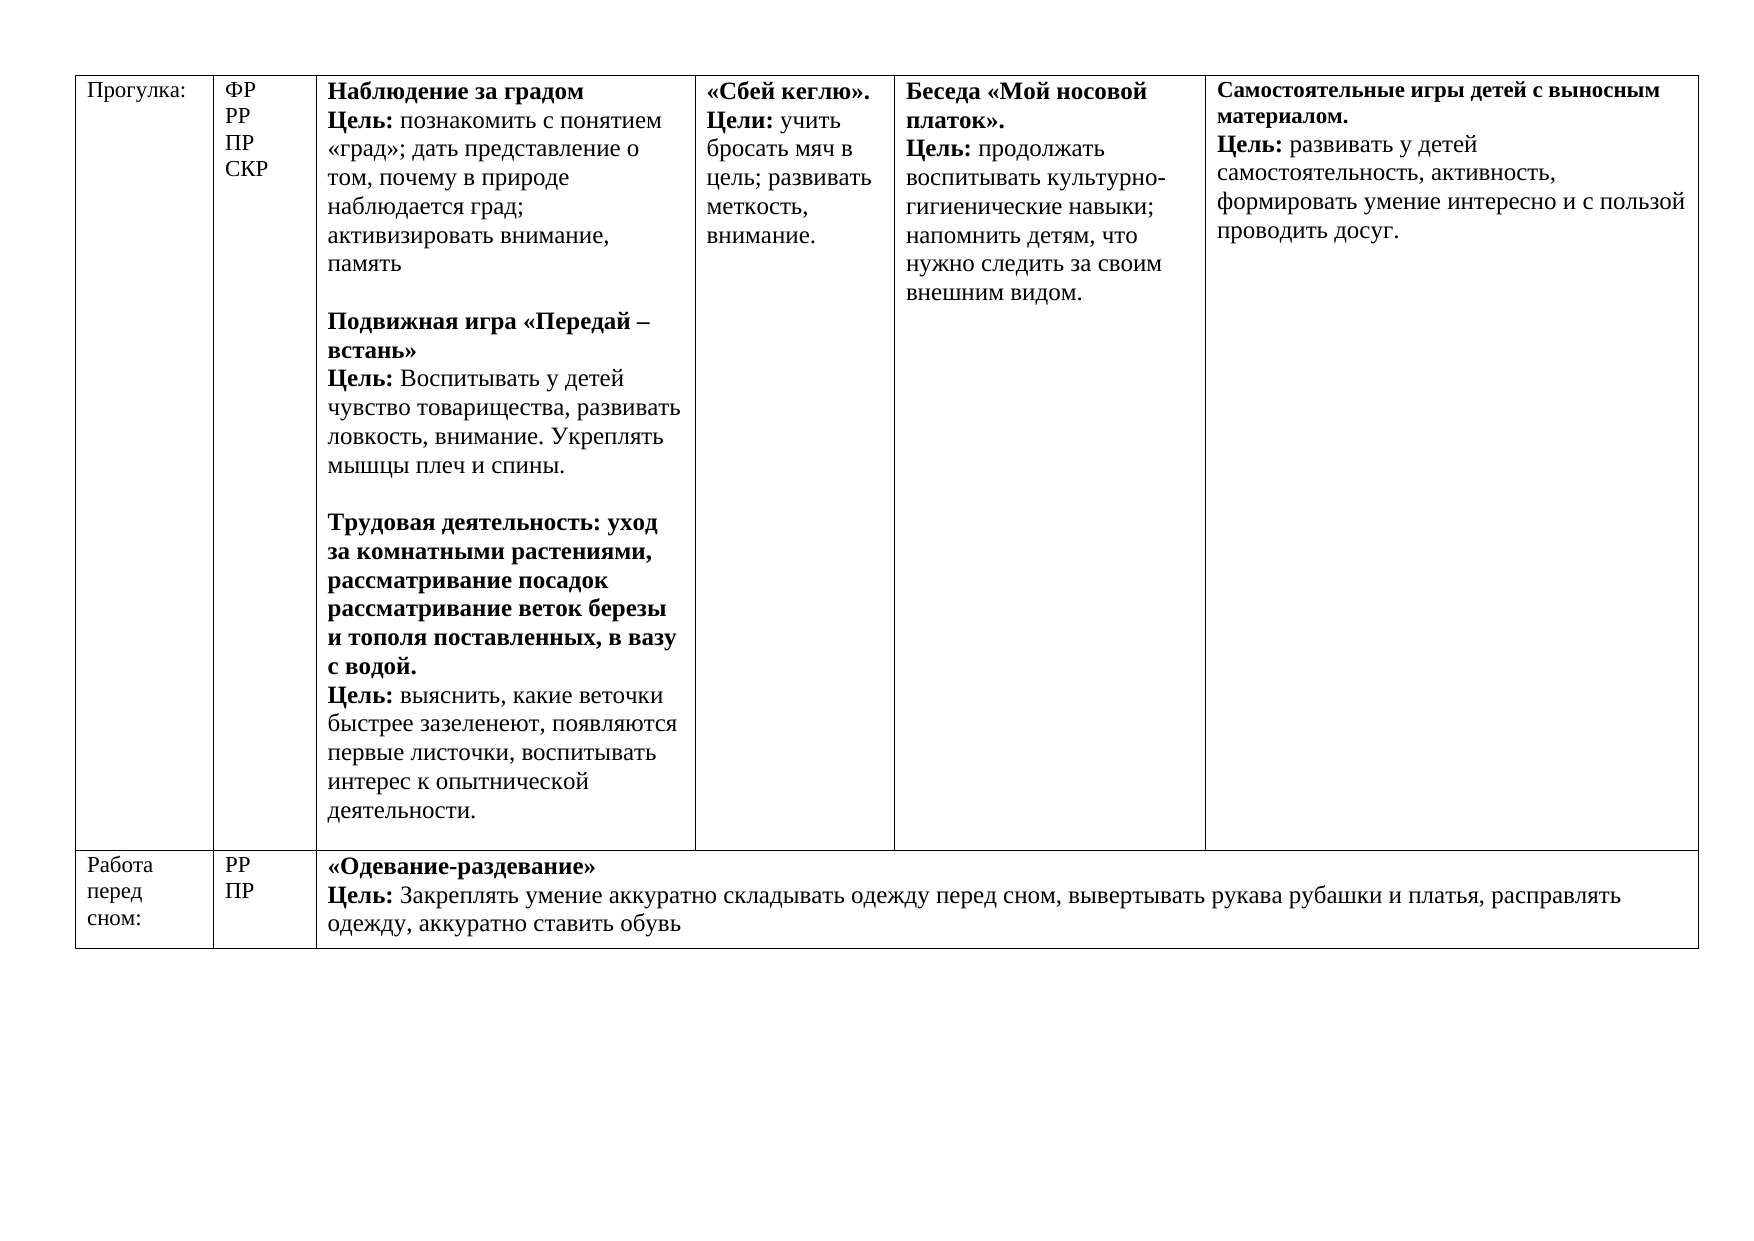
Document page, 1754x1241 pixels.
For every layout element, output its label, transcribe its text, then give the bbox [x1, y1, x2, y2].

table_cell Работа перед сном: [76, 851, 213, 947]
table_cell Наблюдение за градом Цель: познакомить с понятием «град»; дать представление о том, почему в природе наблюдается град; активизировать внимание, память Подвижная игра «Передай – встань» Цель: Воспитывать у детей чувство товарищества, развивать ловкость, внимание. Укреплять мышцы плеч и спины. Трудовая деятельность: уход за комнатными растениями, рассматривание посадок рассматривание веток березы и тополя поставленных, в вазу с водой. Цель: выяснить, какие веточки быстрее зазеленеют, появляются первые листочки, воспитывать интерес к опытнической деятельности. [317, 76, 695, 850]
table_cell «Сбей кеглю». Цели: учить бросать мяч в цель; развивать меткость, внимание. [696, 76, 894, 850]
table_cell Беседа «Мой носовой платок». Цель: продолжать воспитывать культурно- гигиенические навыки; напомнить детям, что нужно следить за своим внешним видом. [895, 76, 1205, 850]
table_cell Самостоятельные игры детей с выносным материалом. Цель: развивать у детей самостоятельность, активность, формировать умение интересно и с пользой проводить досуг. [1206, 76, 1698, 850]
table_cell РР ПР [214, 851, 316, 947]
table_cell ФР РР ПР СКР [214, 76, 316, 850]
table_cell Прогулка: [76, 76, 213, 850]
table_cell «Одевание-раздевание» Цель: Закреплять умение аккуратно складывать одежду перед сном, вывертывать рукава рубашки и платья, расправлять одежду, аккуратно ставить обувь [317, 851, 1698, 947]
